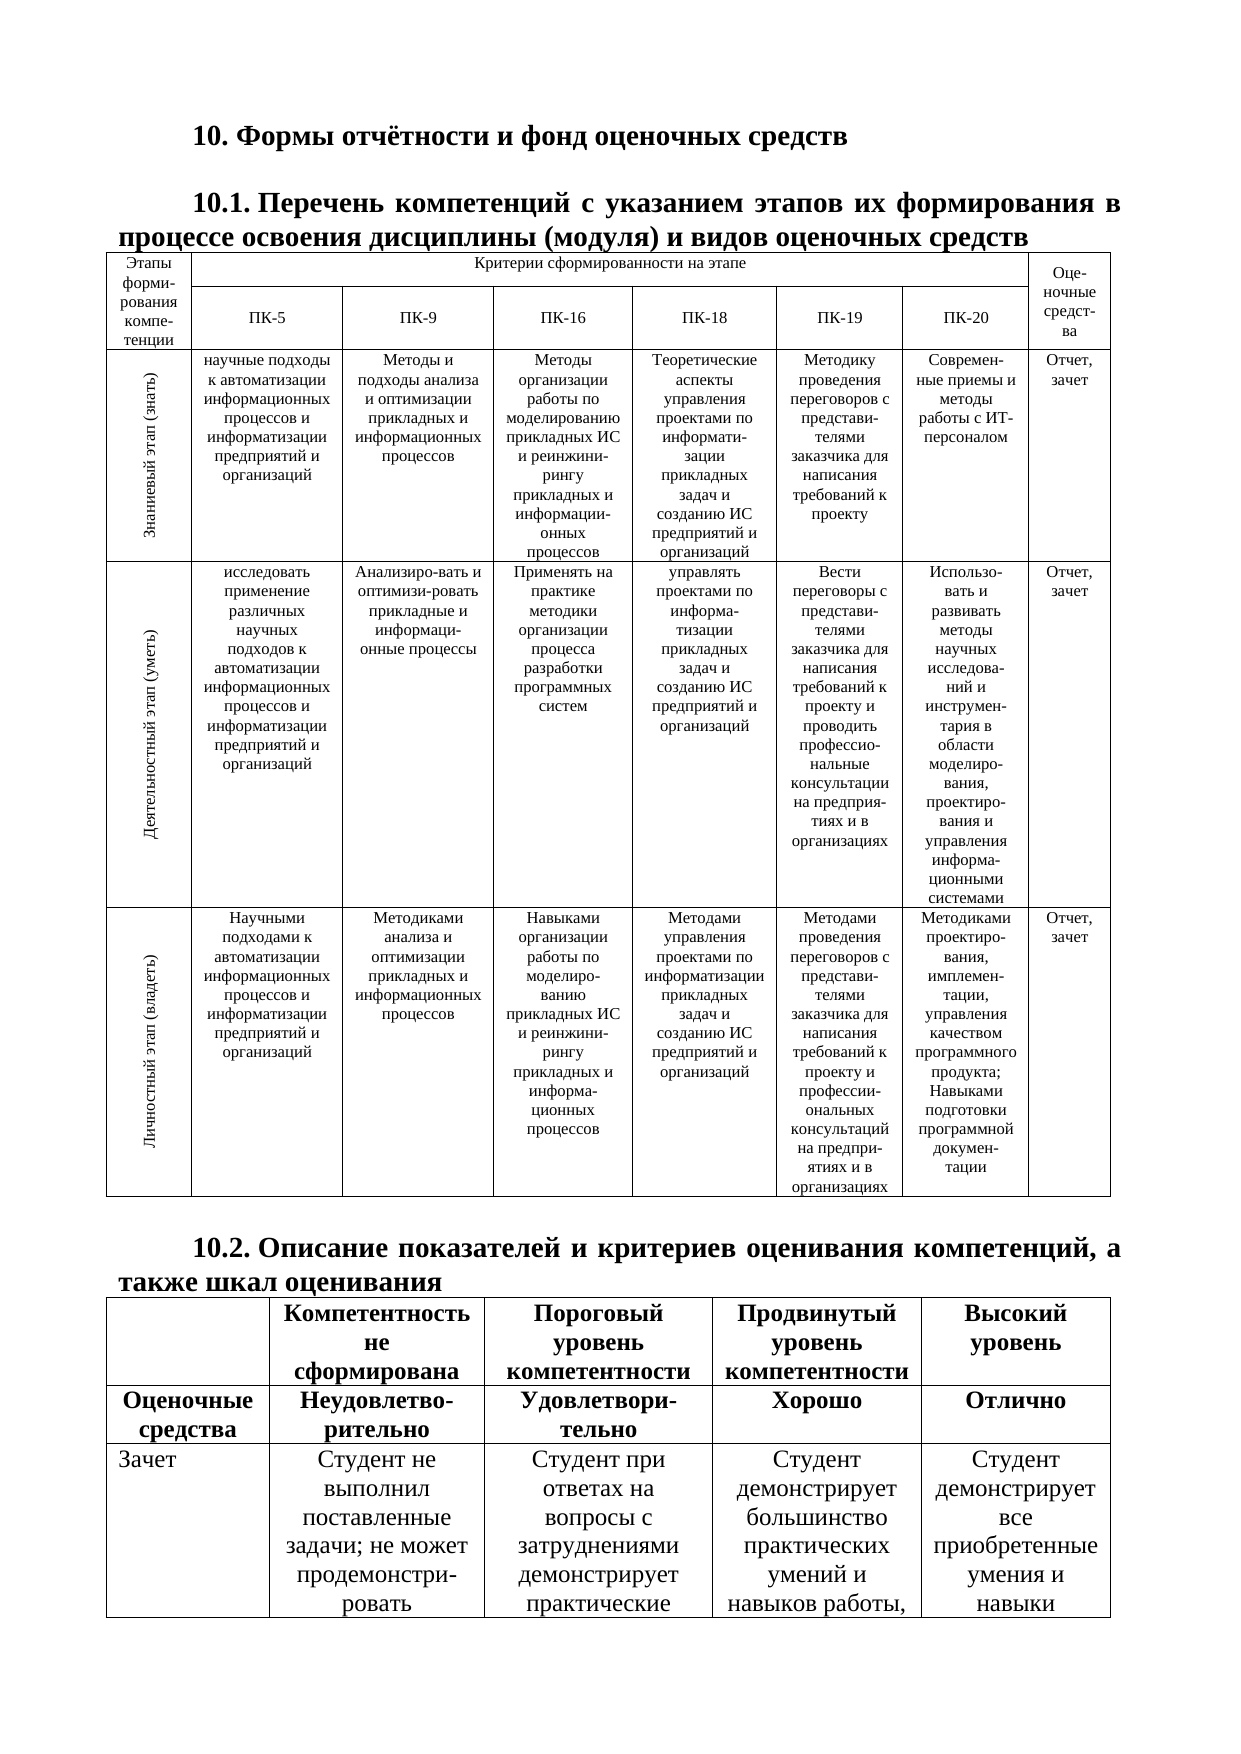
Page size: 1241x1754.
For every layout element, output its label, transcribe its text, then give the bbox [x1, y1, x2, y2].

subtitle 10. Формы отчётности и фонд оценочных средств [118, 118, 1122, 152]
table_cell Теоретические аспекты управления проектами по информати-зации прикладных задач и созданию ИС предприятий и организаций [633, 350, 776, 561]
table_cell Научными подходами к автоматизации информационных процессов и информатизации предприятий и организаций [192, 908, 342, 1196]
table_header Пороговый уровень компетентности [485, 1298, 712, 1384]
table_cell Методами проведения переговоров с представи-телями заказчика для написания требований к проекту и профессии-ональных консультаций на предпри-ятиях и в организациях [777, 908, 902, 1196]
table_cell ПК-9 [343, 287, 493, 349]
table_cell Неудовлетворительно [270, 1386, 484, 1443]
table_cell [922, 1444, 1110, 1617]
table_header Продвинутый уровень компетентности [713, 1298, 921, 1384]
table_header [107, 1298, 269, 1384]
subtitle 10.2. Описание показателей и критериев оценивания компетенций, а также шкал оценивания [118, 1230, 1122, 1297]
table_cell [485, 1444, 712, 1617]
table_cell Использо-вать и развивать методы научных исследова-ний и инструмен-тария в области моделиро-вания, проектиро-вания и управления информа-ционными системами [903, 562, 1028, 907]
table_cell ПК-5 [192, 287, 342, 349]
table_cell Анализиро-вать и оптимизи-ровать прикладные и информаци-онные процессы [343, 562, 493, 907]
table_cell Методами управления проектами по информатизации прикладных задач и созданию ИС предприятий и организаций [633, 908, 776, 1196]
table_cell Отчет, зачет [1029, 562, 1110, 907]
table_cell Применять на практике методики организации процесса разработки программных систем [494, 562, 632, 907]
table_cell Отчет, зачет [1029, 908, 1110, 1196]
table_cell Отлично [922, 1386, 1110, 1443]
table_cell ПК-16 [494, 287, 632, 349]
table_cell Методиками проектиро-вания, имплемен-тации, управления качеством программного продукта; Навыками подготовки программной докумен-тации [903, 908, 1028, 1196]
table_cell ПК-20 [903, 287, 1028, 349]
table_header Критерии сформированности на этапе [192, 253, 1028, 286]
table_cell Хорошо [713, 1386, 921, 1443]
table_cell исследовать применение различных научных подходов к автоматизации информационных процессов и информатизации предприятий и организаций [192, 562, 342, 907]
table_cell Современ-ные приемы и методы работы с ИТ-персоналом [903, 350, 1028, 561]
table_cell управлять проектами по информа-тизации прикладных задач и созданию ИС предприятий и организаций [633, 562, 776, 907]
table_cell Удовлетворительно [485, 1386, 712, 1443]
table_header Компетентность не сформирована [270, 1298, 484, 1384]
table_cell Методику проведения переговоров с представи-телями заказчика для написания требований к проекту [777, 350, 902, 561]
subtitle 10.1. Перечень компетенций с указанием этапов их формирования в процессе освоения дисциплины (модуля) и видов оценочных средств [118, 185, 1122, 252]
table_cell Методы организации работы по моделированию прикладных ИС и реинжини-рингу прикладных и информации-онных процессов [494, 350, 632, 561]
table_cell Деятельностный этап (уметь) [107, 562, 191, 907]
table_cell Методиками анализа и оптимизации прикладных и информационных процессов [343, 908, 493, 1196]
table_cell научные подходы к автоматизации информационных процессов и информатизации предприятий и организаций [192, 350, 342, 561]
table_cell Навыками организации работы по моделиро-ванию прикладных ИС и реинжини-рингу прикладных и информа-ционных процессов [494, 908, 632, 1196]
table_cell Методы и подходы анализа и оптимизации прикладных и информационных процессов [343, 350, 493, 561]
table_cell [270, 1444, 484, 1617]
table_cell Отчет, зачет [1029, 350, 1110, 561]
table_cell Оценочные средства [107, 1386, 269, 1443]
table_cell ПК-19 [777, 287, 902, 349]
table_header Высокий уровень [922, 1298, 1110, 1384]
table_cell Личностный этап (владеть) [107, 908, 191, 1196]
table_header Оценочные средства [1029, 253, 1110, 349]
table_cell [713, 1444, 921, 1617]
table_cell ПК-18 [633, 287, 776, 349]
table_cell Зачет [107, 1444, 269, 1617]
table_cell Знаниевый этап (знать) [107, 350, 191, 561]
table_header Этапы формирования компетенции [107, 253, 191, 349]
table_cell Вести переговоры с представи-телями заказчика для написания требований к проекту и проводить профессио-нальные консультации на предприя-тиях и в организациях [777, 562, 902, 907]
